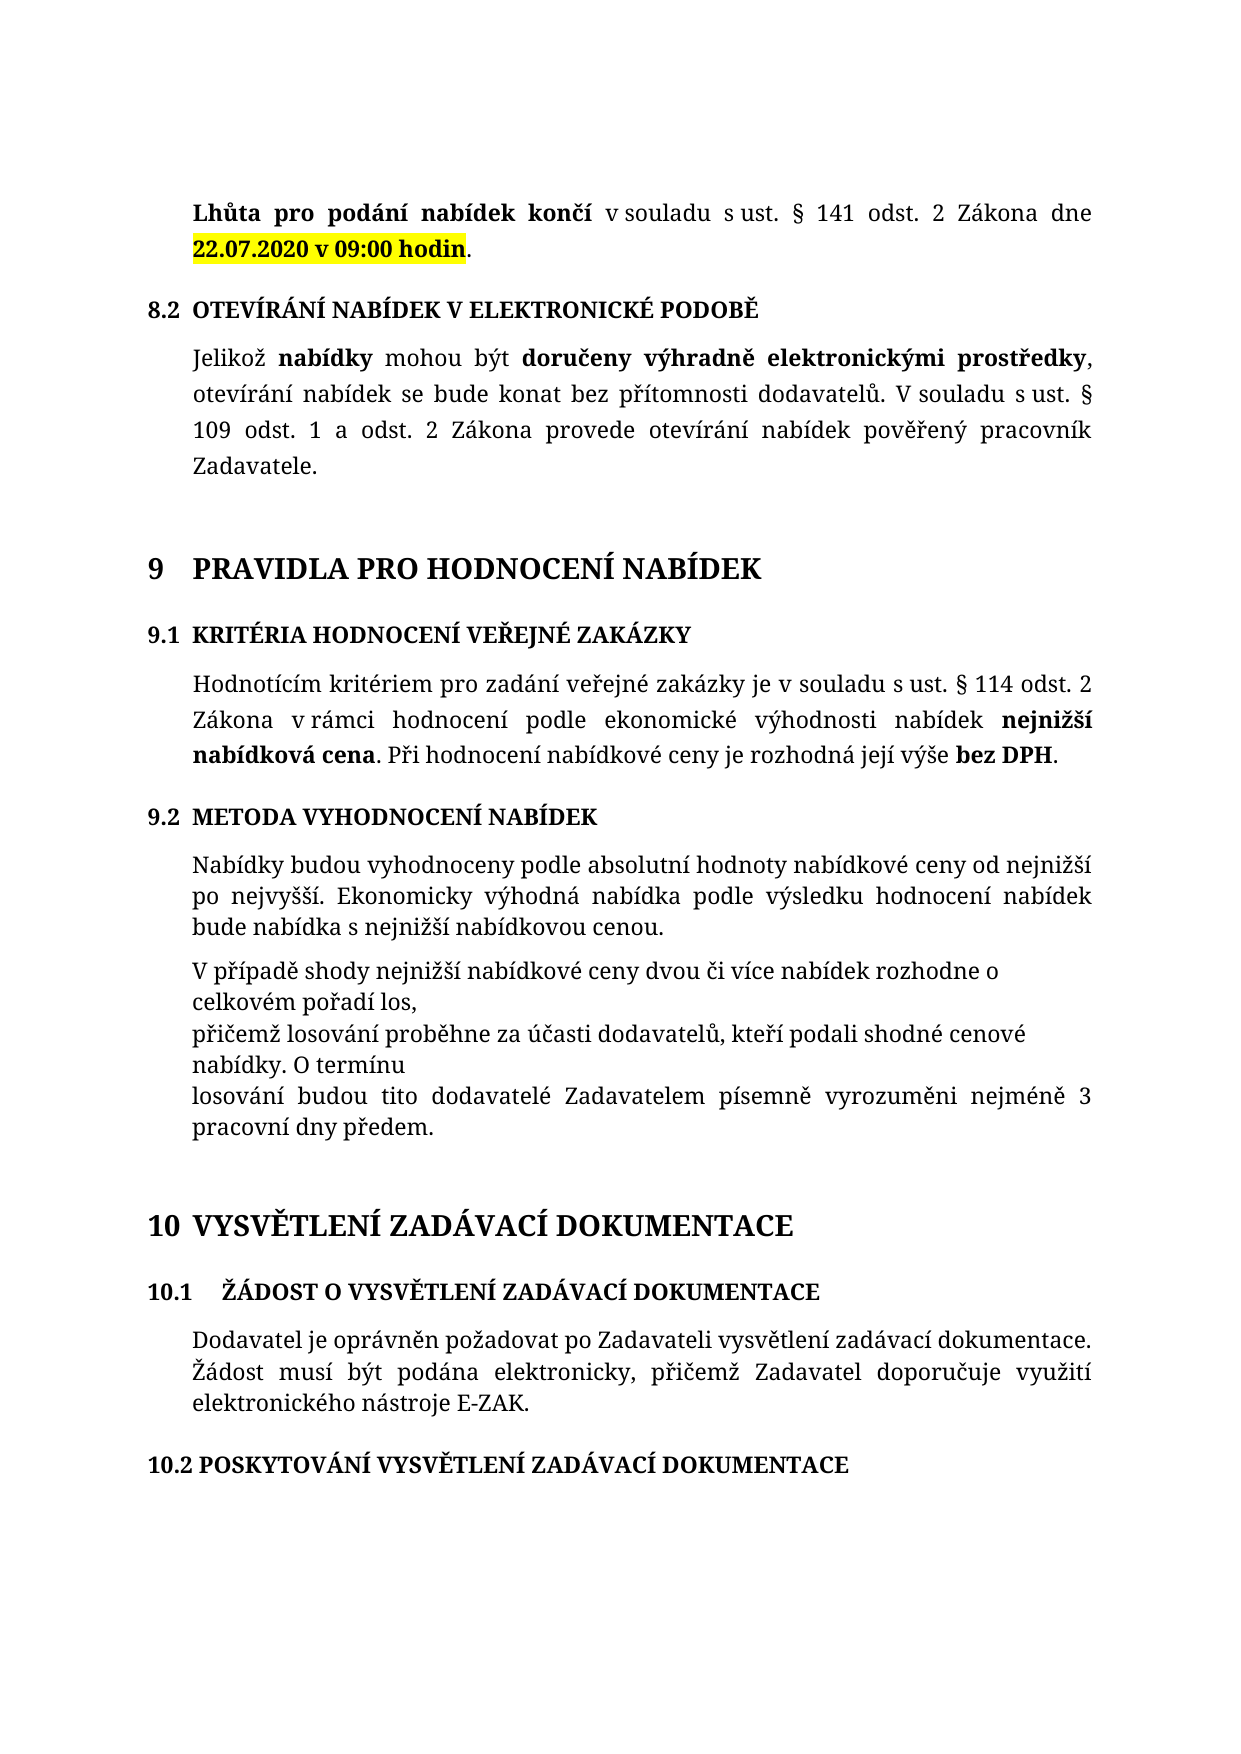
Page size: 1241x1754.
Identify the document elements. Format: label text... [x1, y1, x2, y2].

subtitle 8.2 OTEVÍRÁNÍ NABÍDEK V ELEKTRONICKÉ PODOBĚ [148, 294, 1093, 325]
text V případě shody nejnižší nabídkové ceny dvou či více nabídek rozhodne o celkovém pořadí los, [192, 955, 1093, 1018]
text Jelikož nabídky mohou být doručeny výhradně elektronickými prostředky, otevírání nabídek se bude konat bez přítomnosti dodavatelů. V souladu s ust. § 109 odst. 1 a odst. 2 Zákona provede otevírání nabídek pověřený pracovník Zadavatele. [193, 342, 1093, 481]
subtitle 9.2 METODA VYHODNOCENÍ NABÍDEK [147, 800, 1093, 832]
text Nabídky budou vyhodnoceny podle absolutní hodnoty nabídkové ceny od nejnižší po nejvyšší. Ekonomicky výhodná nabídka podle výsledku hodnocení nabídek bude nabídka s nejnižší nabídkovou cenou. [192, 849, 1093, 943]
text Lhůta pro podání nabídek končí v souladu s ust. § 141 odst. 2 Zákona dne 22.07.2020 v 09:00 hodin. [193, 197, 1093, 264]
subtitle 10.1 ŽÁDOST O VYSVĚTLENÍ ZADÁVACÍ DOKUMENTACE [147, 1276, 1093, 1307]
text přičemž losování proběhne za účasti dodavatelů, kteří podali shodné cenové nabídky. O termínu [192, 1018, 1093, 1080]
subtitle 9.1 KRITÉRIA HODNOCENÍ VEŘEJNÉ ZAKÁZKY [147, 619, 1093, 650]
text Hodnotícím kritériem pro zadání veřejné zakázky je v souladu s ust. § 114 odst. 2 Zákona v rámci hodnocení podle ekonomické výhodnosti nabídek nejnižší nabídková cena. Při hodnocení nabídkové ceny je rozhodná její výše bez DPH. [193, 668, 1093, 771]
text Dodavatel je oprávněn požadovat po Zadavateli vysvětlení zadávací dokumentace. Žádost musí být podána elektronicky, přičemž Zadavatel doporučuje využití elektronického nástroje E-ZAK. [192, 1324, 1093, 1418]
text losování budou tito dodavatelé Zadavatelem písemně vyrozuměni nejméně 3 pracovní dny předem. [192, 1080, 1093, 1143]
subtitle 9 PRAVIDLA PRO HODNOCENÍ NABÍDEK [148, 548, 1093, 588]
subtitle 10 VYSVĚTLENÍ ZADÁVACÍ DOKUMENTACE [148, 1205, 1093, 1245]
text 10.2 POSKYTOVÁNÍ VYSVĚTLENÍ ZADÁVACÍ DOKUMENTACE [148, 1449, 1093, 1480]
